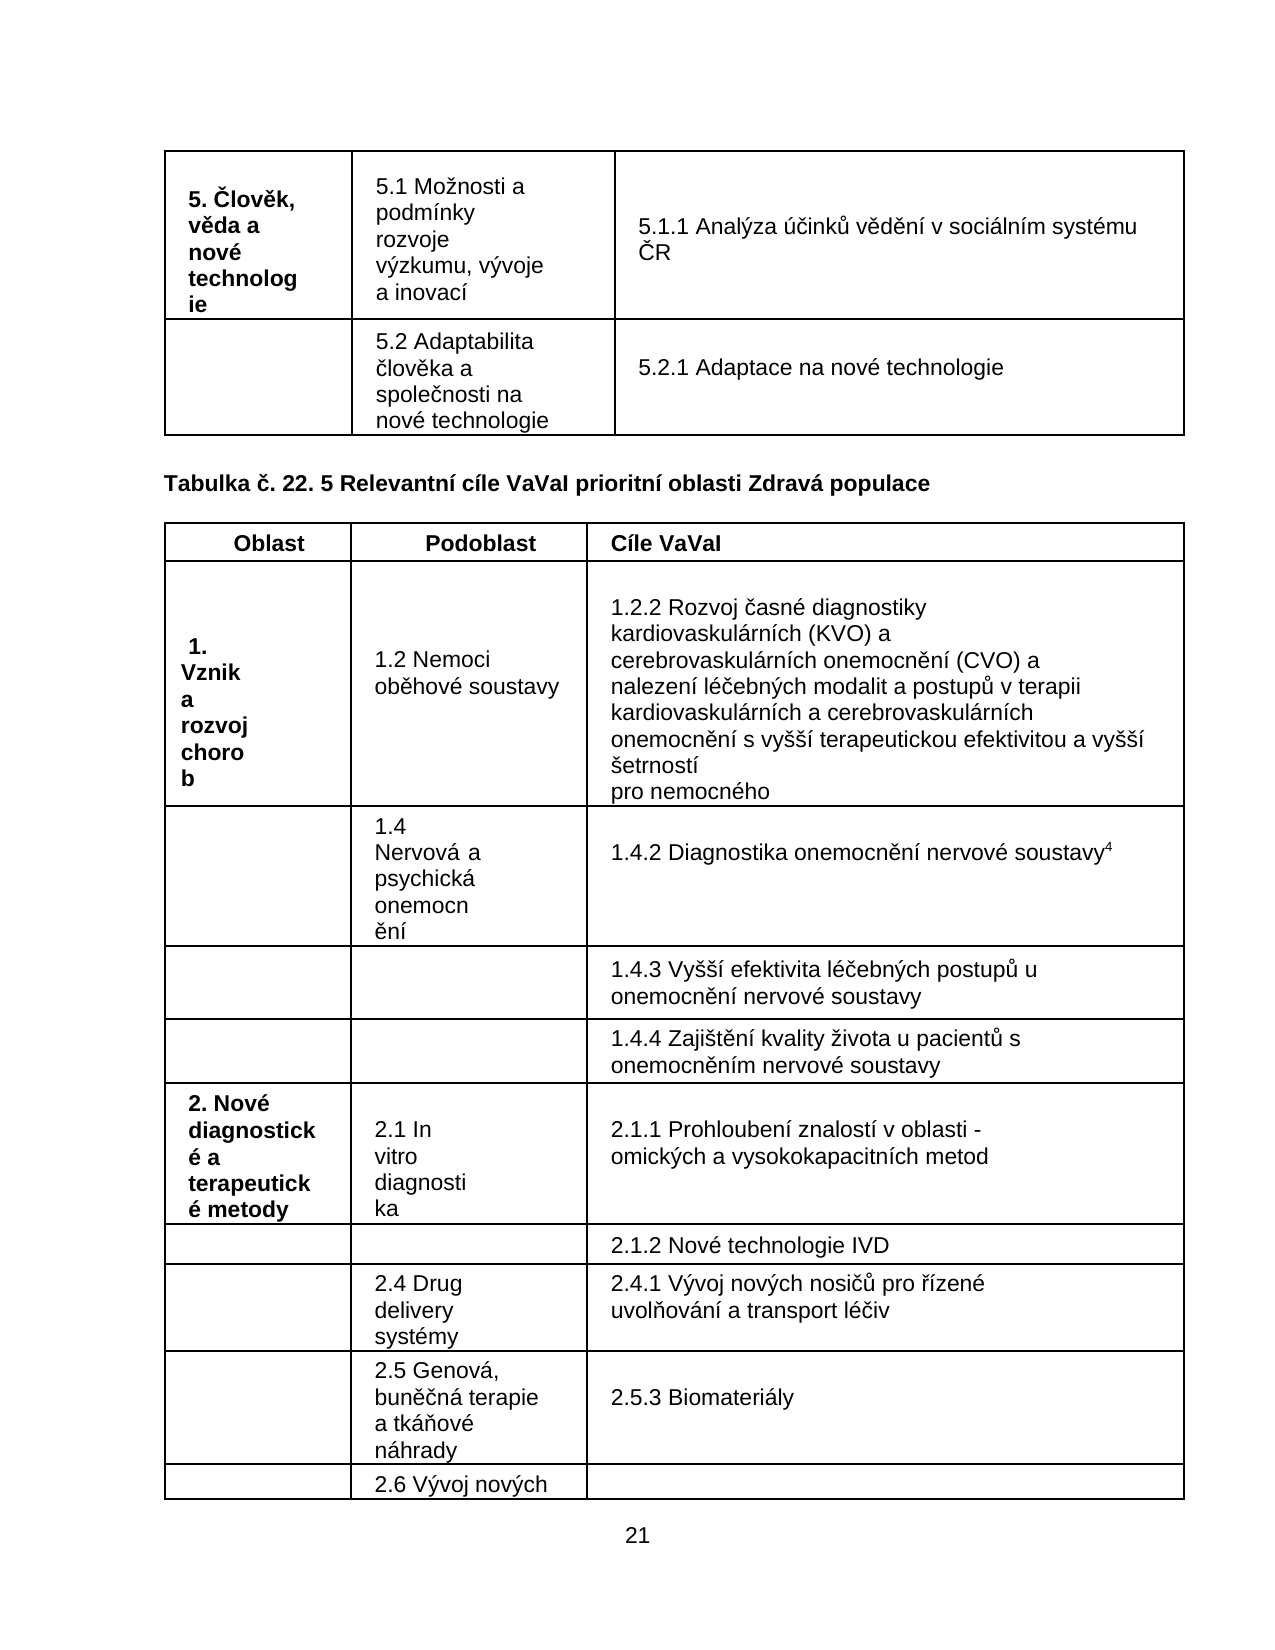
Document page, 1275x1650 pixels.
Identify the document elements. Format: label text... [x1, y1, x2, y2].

table_cell 1.2.2 Rozvoj časné diagnostiky kardiovaskulárních (KVO) a cerebrovaskulárních onemocnění (CVO) a nalezení léčebných modalit a postupů v terapii kardiovaskulárních a cerebrovaskulárních onemocnění s vyšší terapeutickou efektivitou a vyšší šetrností pro nemocného [588, 562, 1183, 805]
table_cell 5.1 Možnosti a podmínky rozvoje výzkumu, vývoje a inovací [353, 152, 614, 318]
table_header Cíle VaVaI [588, 524, 1183, 559]
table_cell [588, 1465, 1183, 1498]
table_cell 2.4 Drug delivery systémy [352, 1265, 586, 1349]
table_cell 1.4 Nervová a psychická onemocnění [352, 807, 586, 944]
table_cell 5. Člověk, věda a nové technologie [166, 152, 351, 318]
table_cell [166, 1020, 350, 1082]
table_cell 2.5.3 Biomateriály [588, 1352, 1183, 1463]
table_cell [166, 1225, 350, 1262]
table_cell 5.2.1 Adaptace na nové technologie [616, 320, 1183, 433]
table_cell [352, 1020, 586, 1082]
table_cell [166, 947, 350, 1017]
table_cell 1.4.3 Vyšší efektivita léčebných postupů u onemocnění nervové soustavy [588, 947, 1183, 1017]
table_cell 2.1.2 Nové technologie IVD [588, 1225, 1183, 1262]
table_cell 1.4.2 Diagnostika onemocnění nervové soustavy4 [588, 807, 1183, 944]
table_cell [166, 807, 350, 944]
table_cell [166, 1352, 350, 1463]
table_cell 5.1.1 Analýza účinků vědění v sociálním systému ČR [616, 152, 1183, 318]
table_cell [352, 1225, 586, 1262]
table_cell 2. Nové diagnostické a terapeutické metody [166, 1084, 350, 1223]
table_cell 2.1 In vitro diagnostika [352, 1084, 586, 1223]
table_cell 5.2 Adaptabilita člověka a společnosti na nové technologie [353, 320, 614, 433]
table_header Oblast [166, 524, 350, 559]
table_cell 2.4.1 Vývoj nových nosičů pro řízené uvolňování a transport léčiv [588, 1265, 1183, 1349]
table_cell [166, 1265, 350, 1349]
table_cell 1. Vznik a rozvoj chorob [166, 562, 350, 805]
table_cell 2.1.1 Prohloubení znalostí v oblasti -omických a vysokokapacitních metod [588, 1084, 1183, 1223]
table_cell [352, 1465, 586, 1498]
table_header Podoblast [352, 524, 586, 559]
table_cell [166, 1465, 350, 1498]
table_cell [352, 947, 586, 1017]
table_cell 1.2 Nemoci oběhové soustavy [352, 562, 586, 805]
table_cell 1.4.4 Zajištění kvality života u pacientů s onemocněním nervové soustavy [588, 1020, 1183, 1082]
table_cell 2.5 Genová, buněčná terapie a tkáňové náhrady [352, 1352, 586, 1463]
table_cell [166, 320, 351, 433]
text Tabulka č. 22. 5 Relevantní cíle VaVaI prioritní oblasti Zdravá populace [164, 470, 1125, 496]
